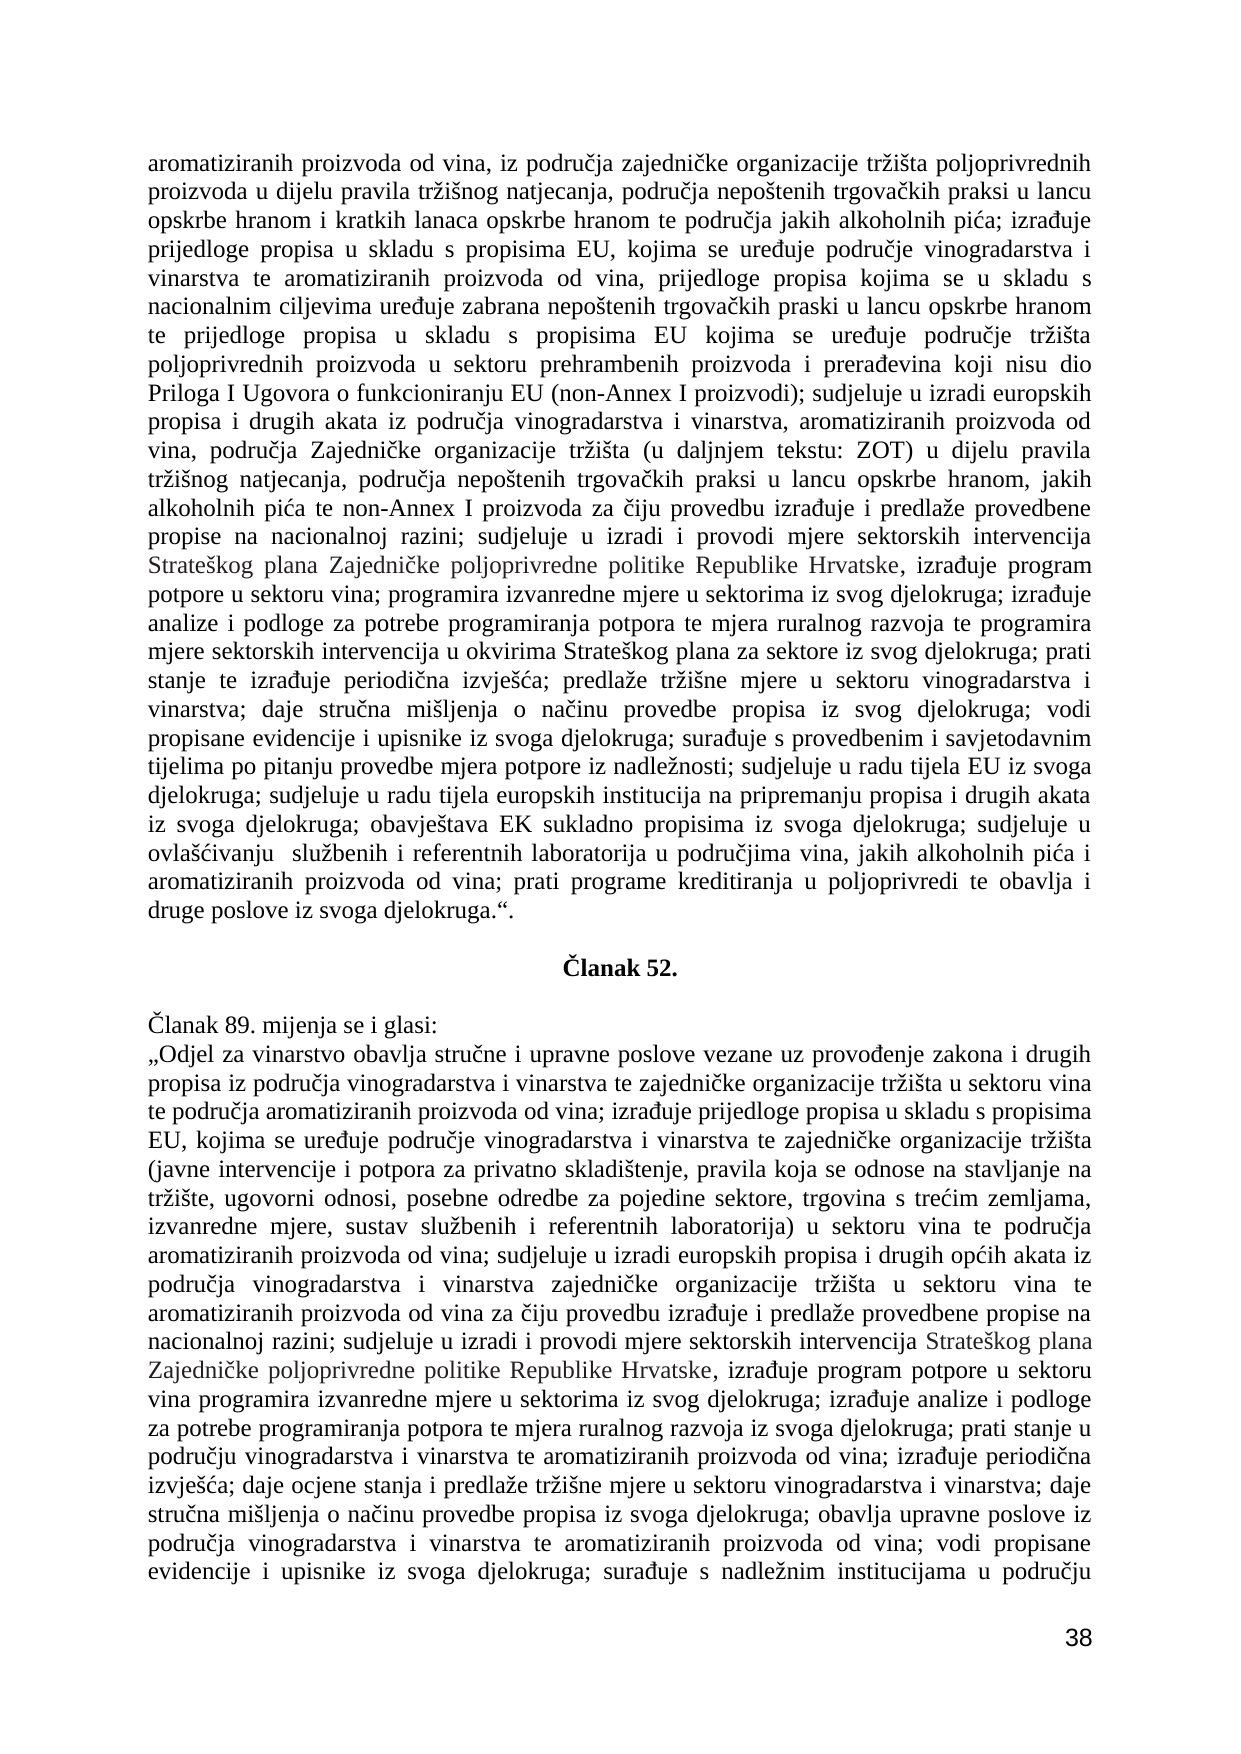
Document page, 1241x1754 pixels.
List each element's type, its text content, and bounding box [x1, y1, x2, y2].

text Članak 89. mijenja se i glasi: [148, 1010, 1092, 1039]
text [148, 148, 1092, 924]
text Članak 52. [148, 953, 1092, 981]
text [148, 1039, 1092, 1585]
